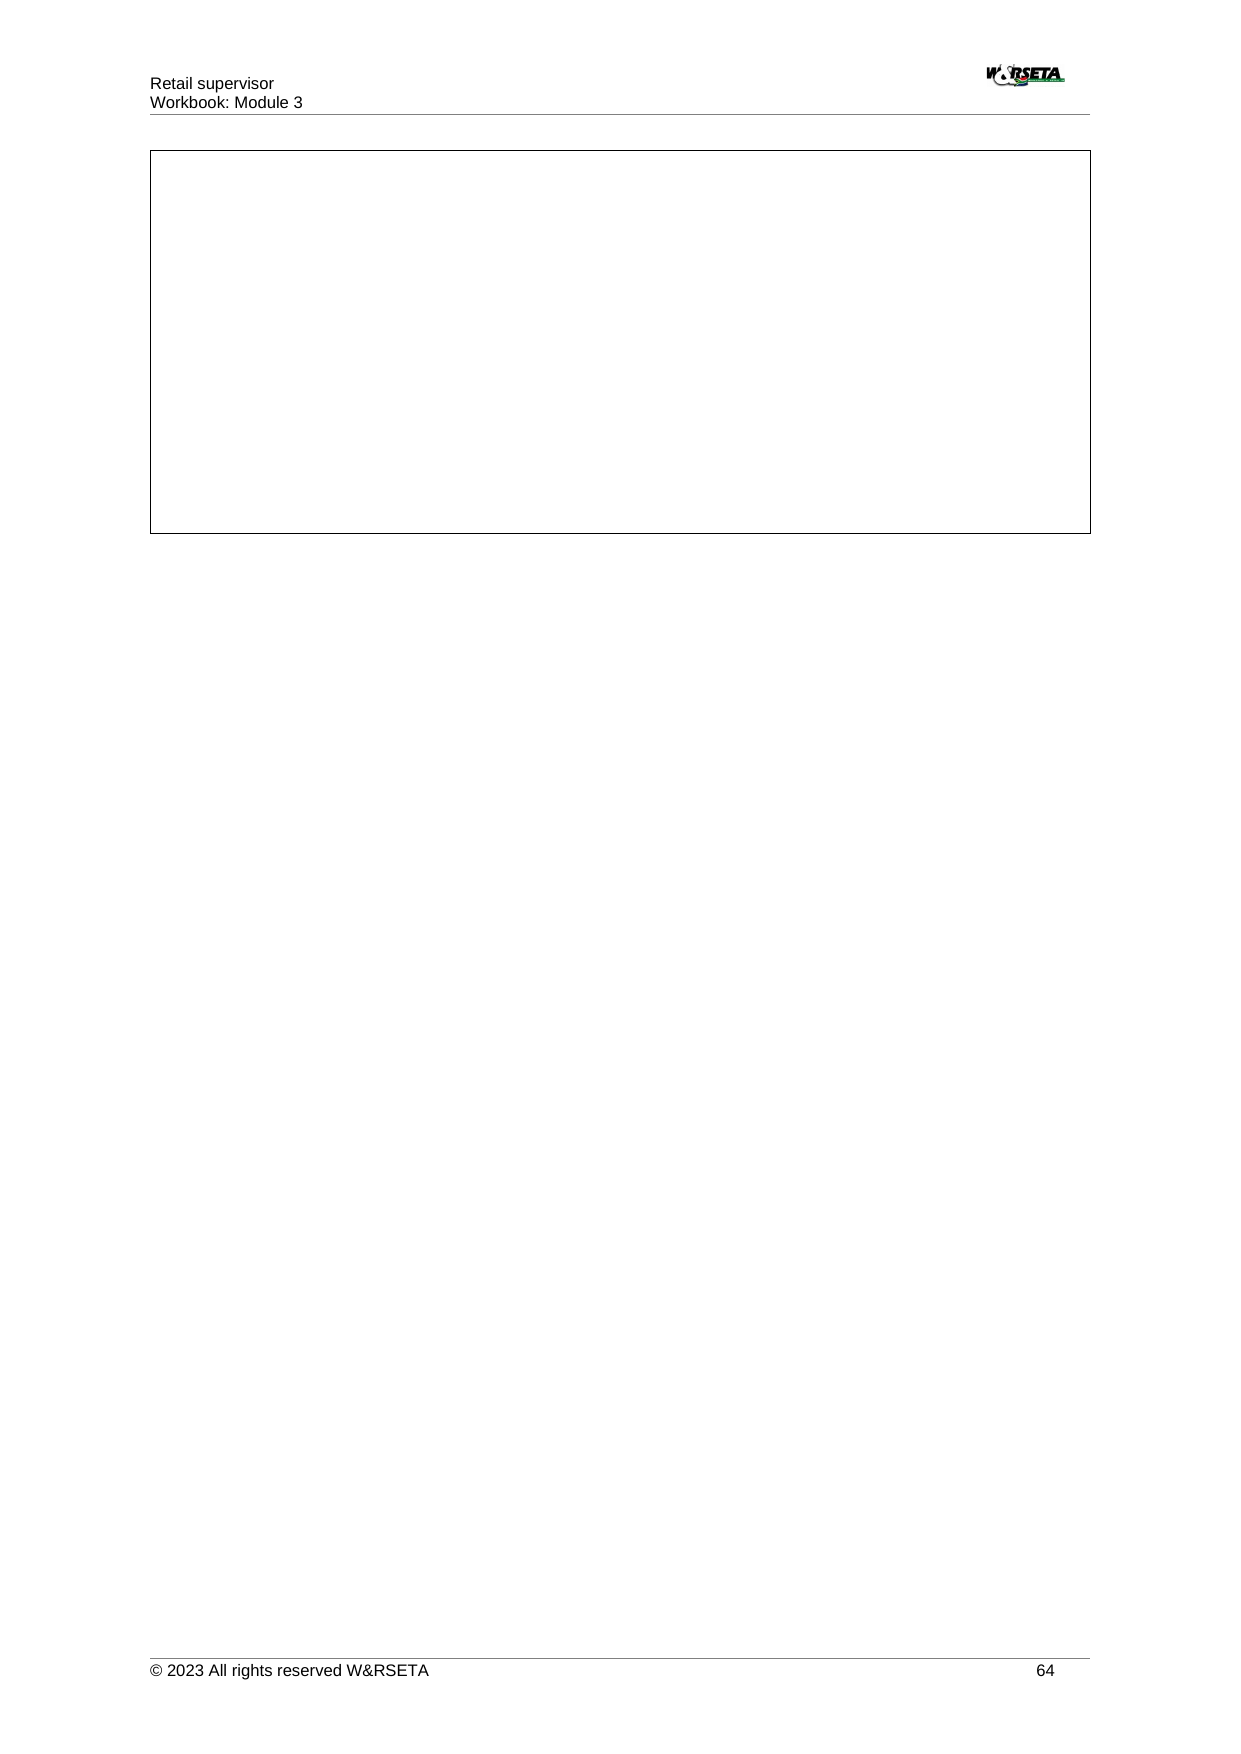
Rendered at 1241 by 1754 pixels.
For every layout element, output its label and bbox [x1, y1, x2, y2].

table_header [151, 151, 298, 533]
table_header [298, 151, 1090, 533]
picture [986, 64, 1065, 87]
